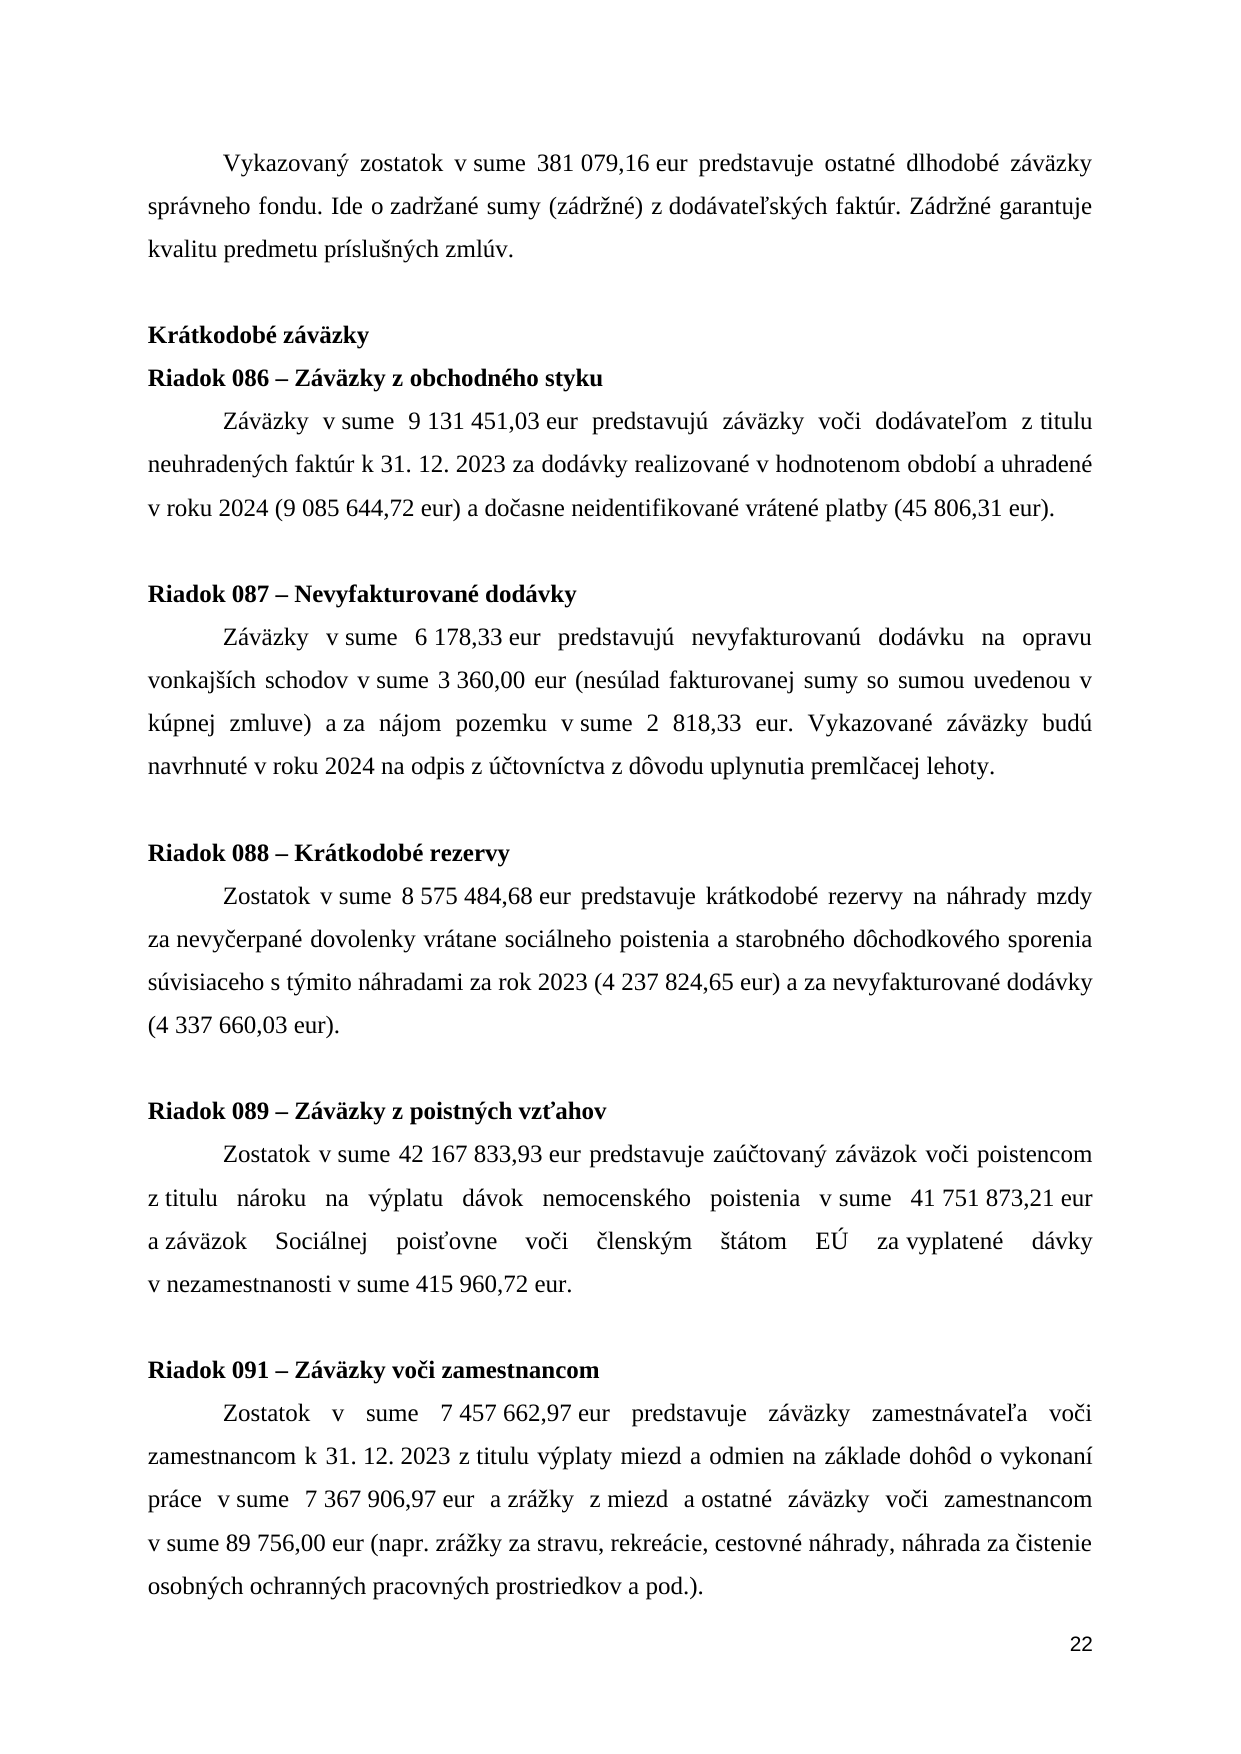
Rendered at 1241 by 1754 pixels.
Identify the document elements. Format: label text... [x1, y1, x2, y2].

text Zostatok v sume 7 457 662,97 eur predstavuje záväzky zamestnávateľa voči zamestnancom k 31. 12. 2023 z titulu výplaty miezd a odmien na základe dohôd o vykonaní práce v sume 7 367 906,97 eur a zrážky z miezd a ostatné záväzky voči zamestnancom v sume 89 756,00 eur (napr. zrážky za stravu, rekreácie, cestovné náhrady, náhrada za čistenie osobných ochranných pracovných prostriedkov a pod.). [148, 1398, 1093, 1599]
text Riadok 091 – Záväzky voči zamestnancom [148, 1355, 1093, 1384]
text Zostatok v sume 42 167 833,93 eur predstavuje zaúčtovaný záväzok voči poistencom z titulu nároku na výplatu dávok nemocenského poistenia v sume 41 751 873,21 eur a záväzok Sociálnej poisťovne voči členským štátom EÚ za vyplatené dávky v nezamestnanosti v sume 415 960,72 eur. [148, 1139, 1093, 1298]
text Zostatok v sume 8 575 484,68 eur predstavuje krátkodobé rezervy na náhrady mzdy za nevyčerpané dovolenky vrátane sociálneho poistenia a starobného dôchodkového sporenia súvisiaceho s týmito náhradami za rok 2023 (4 237 824,65 eur) a za nevyfakturované dodávky (4 337 660,03 eur). [148, 881, 1093, 1039]
text Záväzky v sume 6 178,33 eur predstavujú nevyfakturovanú dodávku na opravu vonkajších schodov v sume 3 360,00 eur (nesúlad fakturovanej sumy so sumou uvedenou v kúpnej zmluve) a za nájom pozemku v sume 2 818,33 eur. Vykazované záväzky budú navrhnuté v roku 2024 na odpis z účtovníctva z dôvodu uplynutia premlčacej lehoty. [148, 622, 1093, 780]
text Záväzky v sume 9 131 451,03 eur predstavujú záväzky voči dodávateľom z titulu neuhradených faktúr k 31. 12. 2023 za dodávky realizované v hodnotenom období a uhradené v roku 2024 (9 085 644,72 eur) a dočasne neidentifikované vrátené platby (45 806,31 eur). [148, 406, 1093, 521]
text Krátkodobé záväzky [148, 320, 1093, 349]
text Riadok 088 – Krátkodobé rezervy [148, 838, 1093, 866]
text Riadok 087 – Nevyfakturované dodávky [148, 579, 1093, 608]
text Riadok 089 – Záväzky z poistných vzťahov [148, 1096, 1093, 1125]
text Riadok 086 – Záväzky z obchodného styku [148, 363, 1093, 392]
text Vykazovaný zostatok v sume 381 079,16 eur predstavuje ostatné dlhodobé záväzky správneho fondu. Ide o zadržané sumy (zádržné) z dodávateľských faktúr. Zádržné garantuje kvalitu predmetu príslušných zmlúv. [148, 148, 1093, 263]
